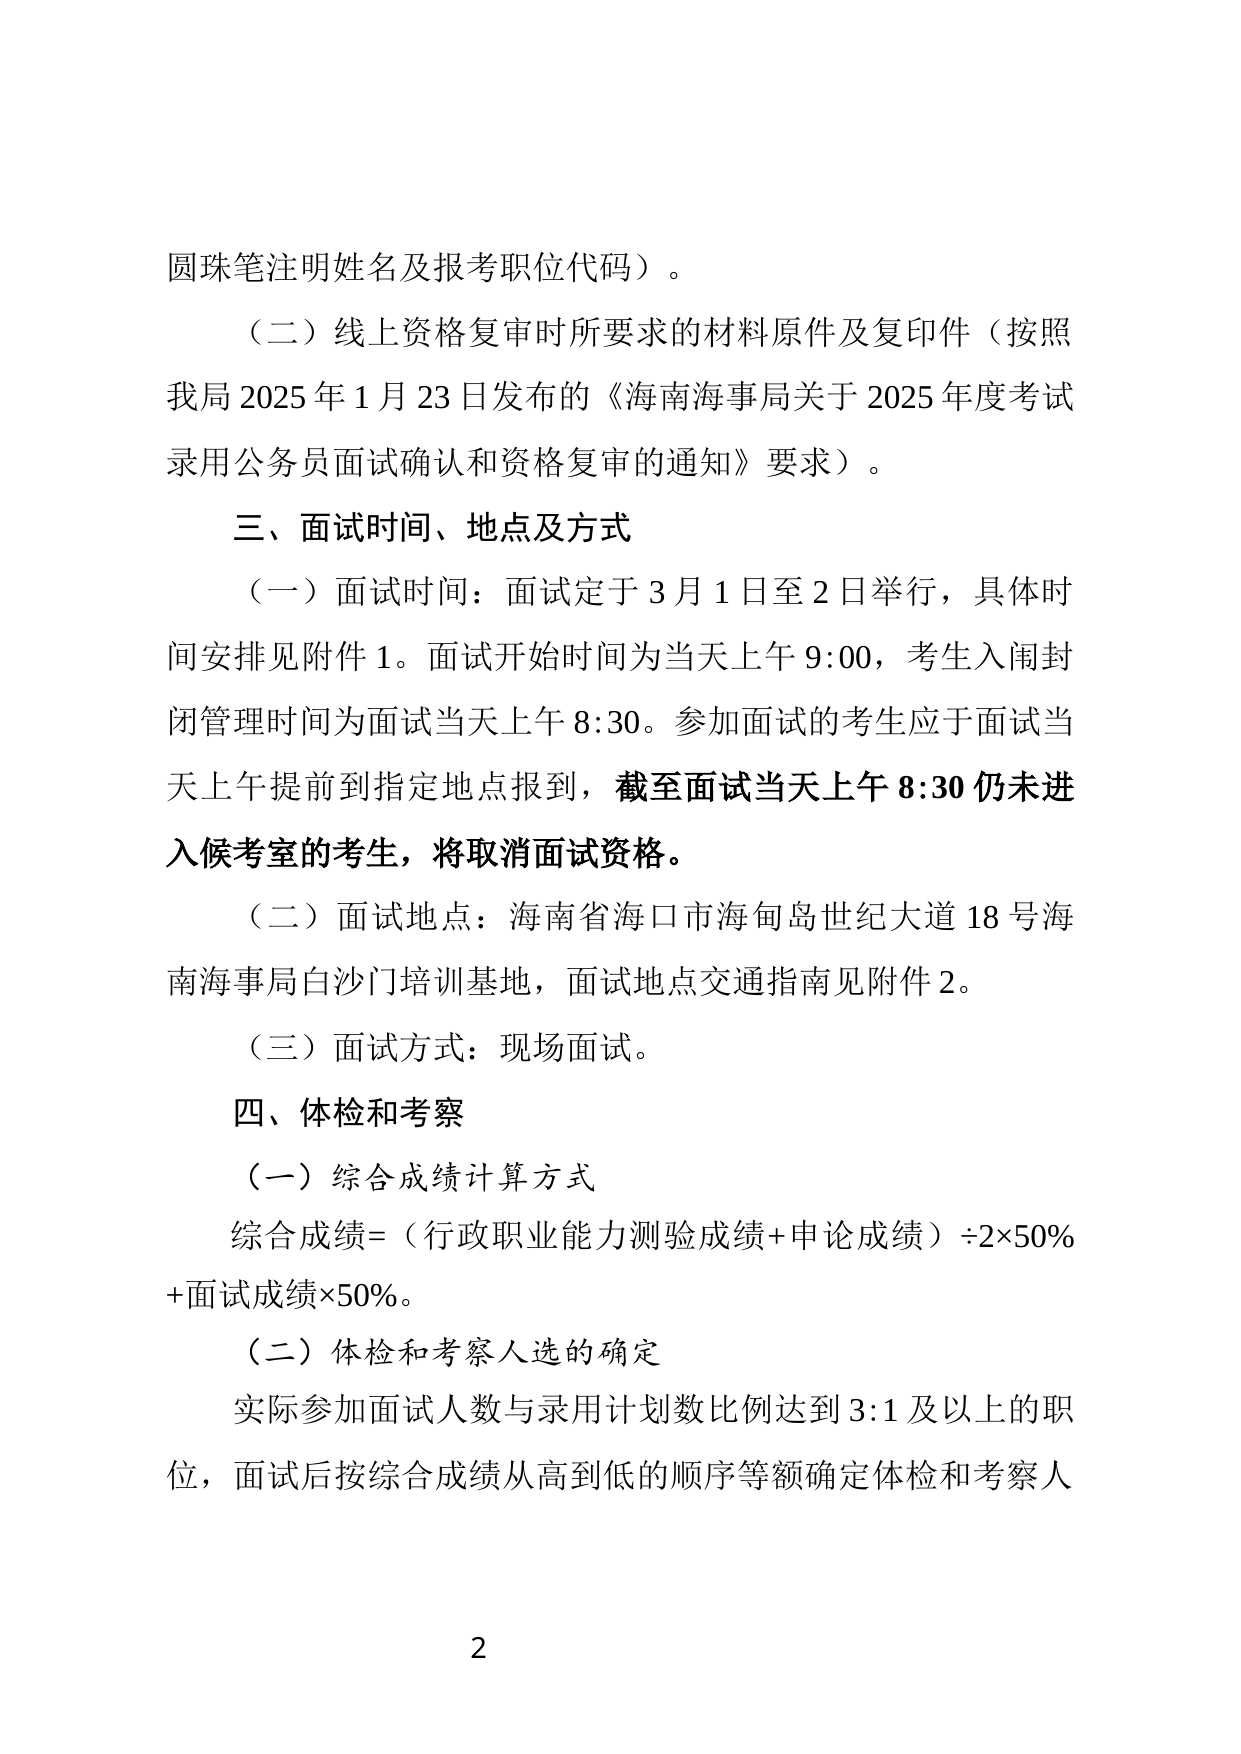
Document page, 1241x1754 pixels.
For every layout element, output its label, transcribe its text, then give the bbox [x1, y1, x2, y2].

text （二）面试地点：海南省海口市海甸岛世纪大道18号海南海事局白沙门培训基地，面试地点交通指南见附件2。 [165, 883, 1075, 1013]
text （一）面试时间：面试定于3月1日至2日举行，具体时间安排见附件1。面试开始时间为当天上午9:00，考生入闱封闭管理时间为面试当天上午8:30。参加面试的考生应于面试当天上午提前到指定地点报到，截至面试当天上午8:30仍未进入候考室的考生，将取消面试资格。 [165, 558, 1075, 883]
text （二）线上资格复审时所要求的材料原件及复印件（按照我局2025年1月23日发布的《海南海事局关于2025年度考试录用公务员面试确认和资格复审的通知》要求）。 [165, 298, 1075, 493]
text （一）综合成绩计算方式 [165, 1143, 1075, 1201]
text 四、体检和考察 [165, 1078, 1075, 1143]
text （二）体检和考察人选的确定 [165, 1318, 1075, 1376]
text 综合成绩=（行政职业能力测验成绩+申论成绩）÷2×50% +面试成绩×50%。 [165, 1201, 1075, 1318]
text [165, 1376, 1075, 1506]
text （三）面试方式：现场面试。 [165, 1013, 1075, 1078]
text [165, 233, 1075, 298]
text 三、面试时间、地点及方式 [165, 493, 1075, 558]
